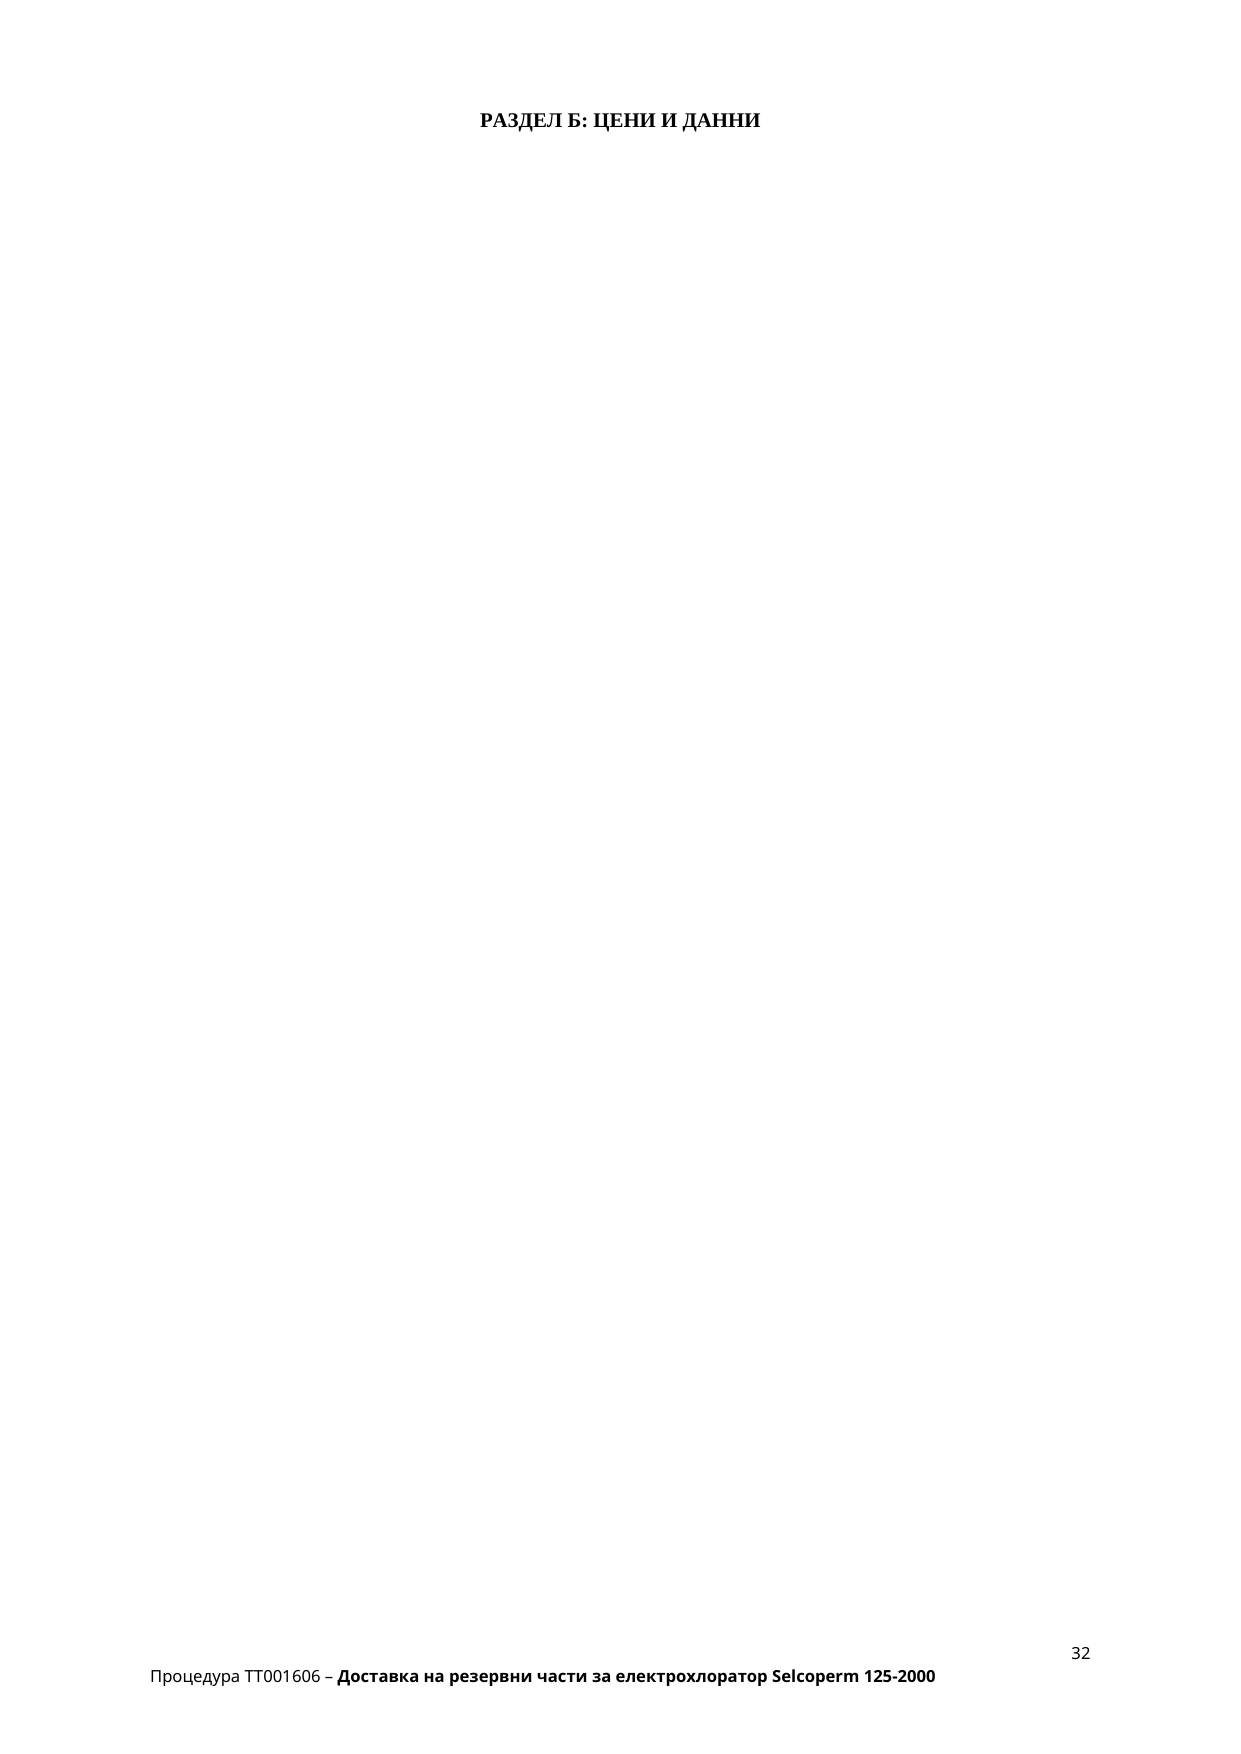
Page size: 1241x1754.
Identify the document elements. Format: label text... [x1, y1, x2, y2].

text РАЗДЕЛ Б: ЦЕНИ И ДАННИ [150, 108, 1090, 132]
